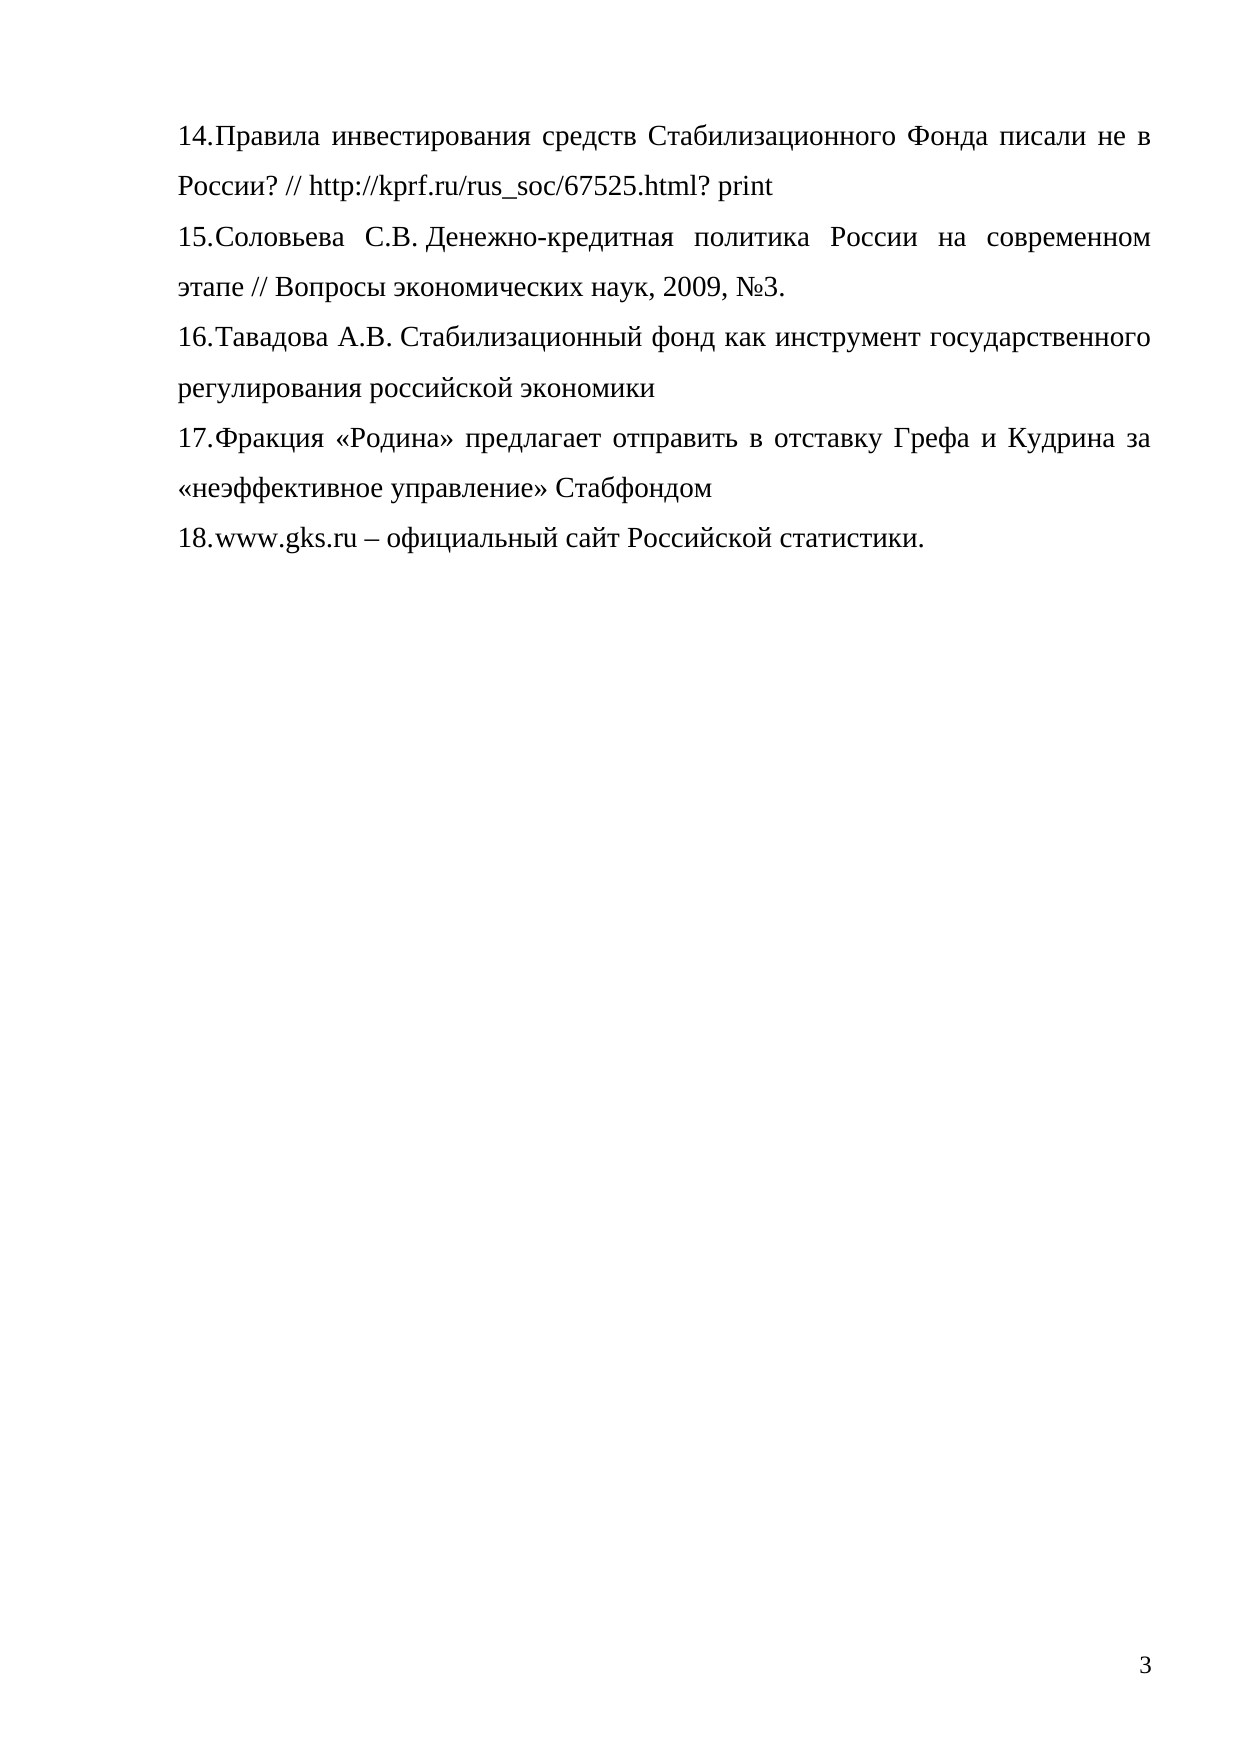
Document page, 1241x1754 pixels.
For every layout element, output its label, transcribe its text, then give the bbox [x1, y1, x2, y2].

list Фракция «Родина» предлагает отправить в отставку Грефа и Кудрина за «неэффективное управление» Стабфондом [177, 420, 1152, 504]
list Соловьева С.В. Денежно-кредитная политика России на современном этапе // Вопросы экономических наук, 2009, №3. [177, 219, 1152, 303]
list Тавадова А.В. Стабилизационный фонд как инструмент государственного регулирования российской экономики [177, 319, 1152, 403]
list Правила инвестирования средств Стабилизационного Фонда писали не в России? // http://kprf.ru/rus_soc/67525.html? print [177, 118, 1152, 202]
list www.gks.ru – официальный сайт Российской статистики. [177, 521, 1152, 554]
